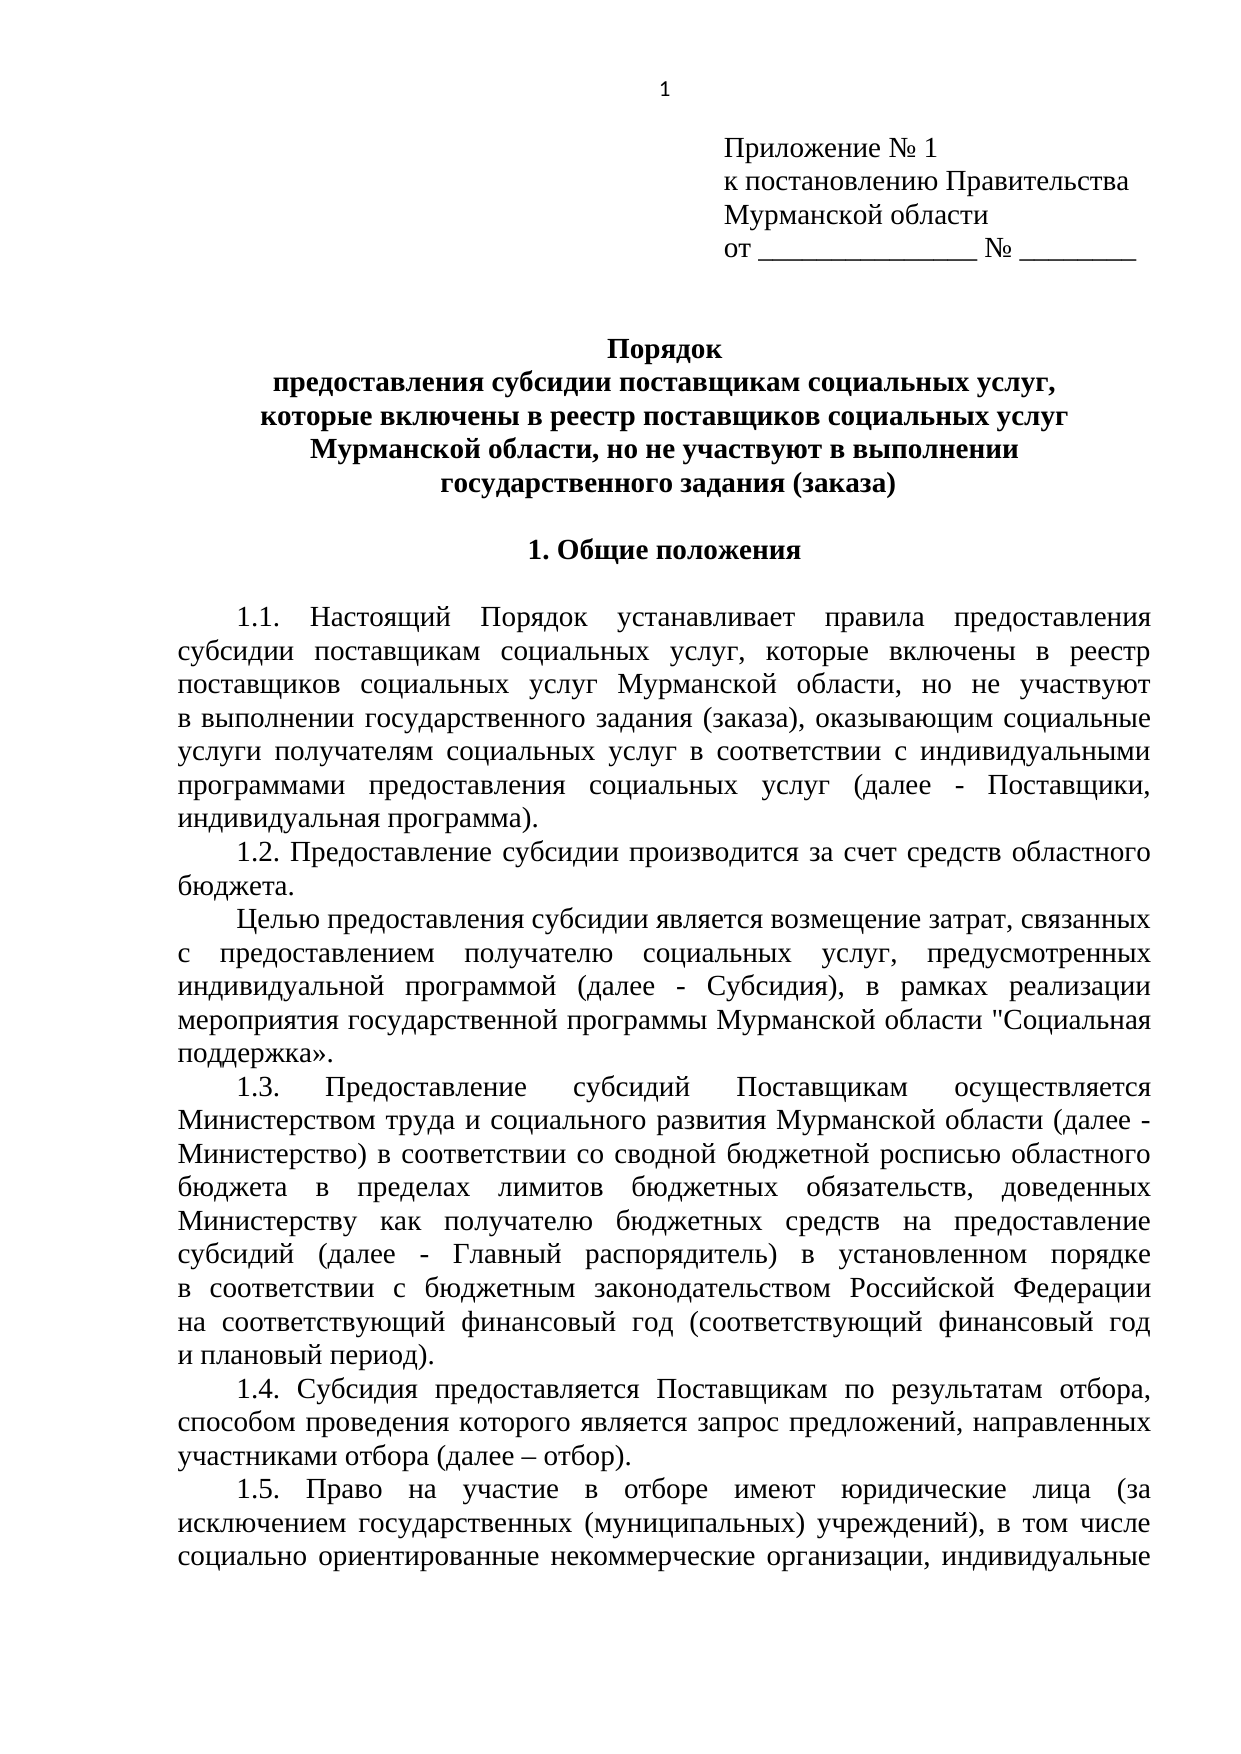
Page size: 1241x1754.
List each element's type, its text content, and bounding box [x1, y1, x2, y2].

text которые включены в реестр поставщиков социальных услуг Мурманской области, но не участвуют в выполнении [177, 398, 1152, 465]
text 1.4. Субсидия предоставляется Поставщикам по результатам отбора, способом проведения которого является запрос предложений, направленных участниками отбора (далее – отбор). [177, 1371, 1152, 1471]
text 1.2. Предоставление субсидии производится за счет средств областного бюджета. [177, 834, 1152, 901]
text 1.3. Предоставление субсидий Поставщикам осуществляется Министерством труда и социального развития Мурманской области (далее - Министерство) в соответствии со сводной бюджетной росписью областного бюджета в пределах лимитов бюджетных обязательств, доведенных Министерству как получателю бюджетных средств на предоставление субсидий (далее - Главный распорядитель) в установленном порядке в соответствии с бюджетным законодательством Российской Федерации на соответствующий финансовый год (соответствующий финансовый год и плановый период). [177, 1069, 1152, 1371]
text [177, 1471, 1152, 1572]
text 1. Общие положения [177, 532, 1152, 566]
text государственного задания (заказа) [177, 465, 1152, 499]
text к постановлению Правительства Мурманской области [723, 163, 1152, 230]
text Порядок [177, 331, 1152, 364]
text 1.1. Настоящий Порядок устанавливает правила предоставления субсидии поставщикам социальных услуг, которые включены в реестр поставщиков социальных услуг Мурманской области, но не участвуют в выполнении государственного задания (заказа), оказывающим социальные услуги получателям социальных услуг в соответствии с индивидуальными программами предоставления социальных услуг (далее - Поставщики, индивидуальная программа). [177, 599, 1152, 834]
text от _______________ № ________ [723, 230, 1152, 264]
text предоставления субсидии поставщикам социальных услуг, [177, 364, 1152, 398]
text Приложение № 1 [723, 130, 1152, 163]
text Целью предоставления субсидии является возмещение затрат, связанных с предоставлением получателю социальных услуг, предусмотренных индивидуальной программой (далее - Субсидия), в рамках реализации мероприятия государственной программы Мурманской области "Социальная поддержка». [177, 901, 1152, 1069]
